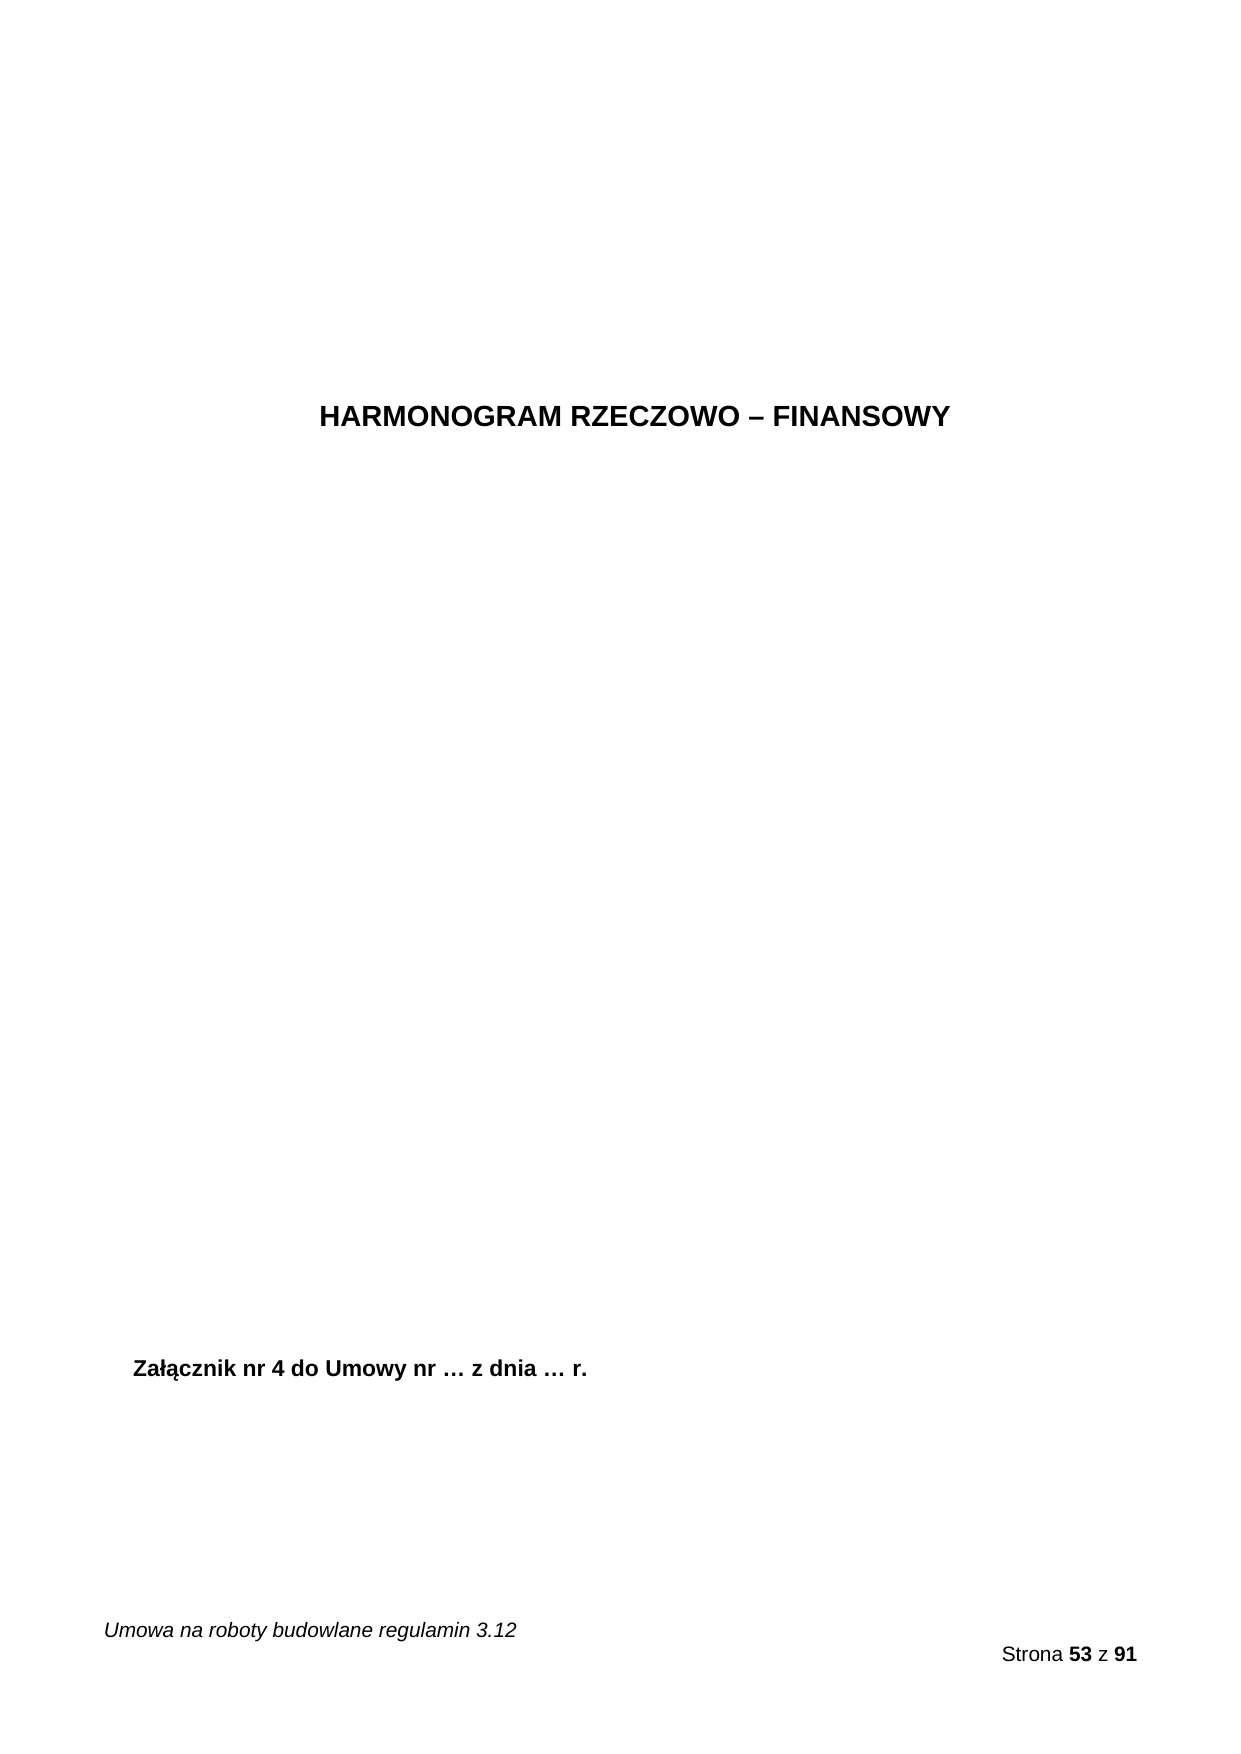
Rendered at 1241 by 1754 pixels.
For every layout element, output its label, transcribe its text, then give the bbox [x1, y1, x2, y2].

text HARMONOGRAM RZECZOWO – FINANSOWY [133, 399, 1137, 433]
text Załącznik nr 4 do Umowy nr … z dnia … r. [133, 1355, 1137, 1381]
